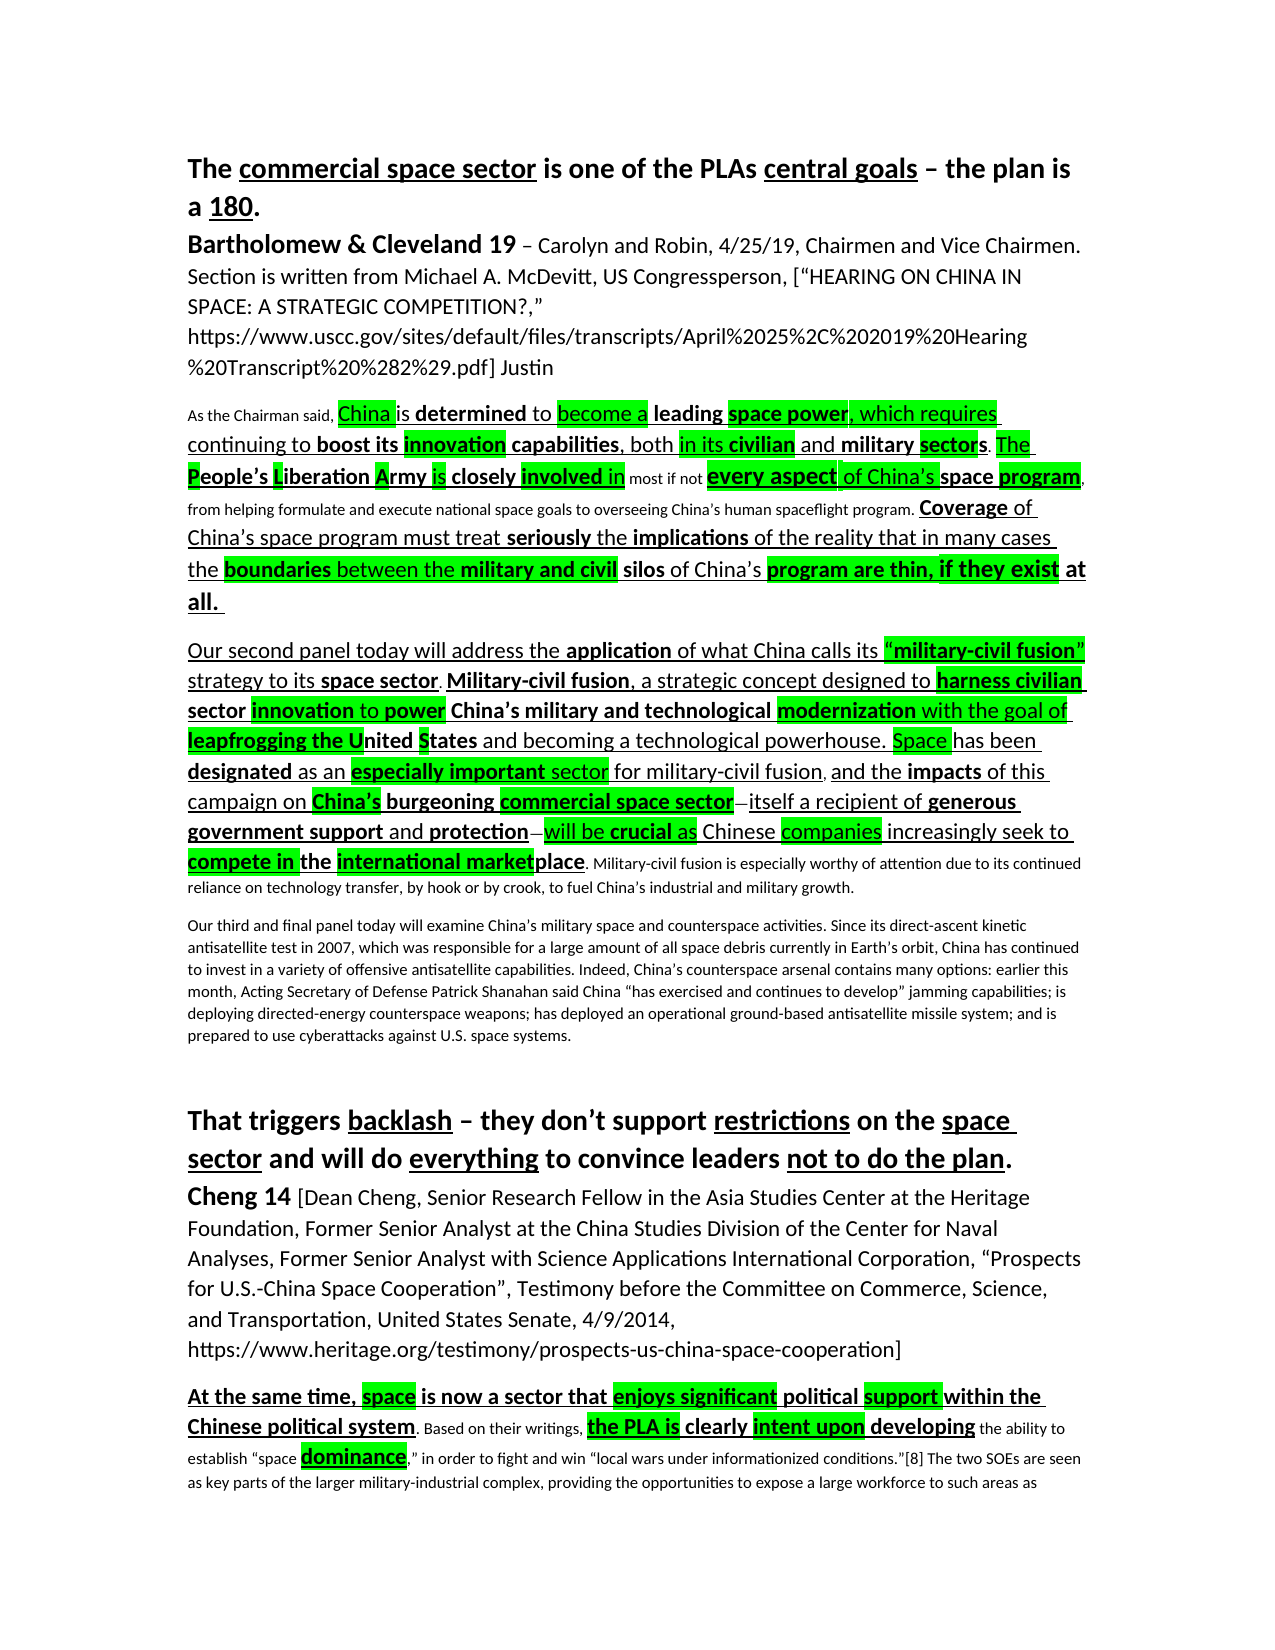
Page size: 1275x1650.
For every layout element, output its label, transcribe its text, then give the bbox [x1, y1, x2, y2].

text As the Chairman said, China is determined to become a leading space power, which requires continuing to boost its innovation capabilities, both in its civilian and military sectors. The People’s Liberation Army is closely involved in most if not every aspect of China’s space program, from helping formulate and execute national space goals to overseeing China’s human spaceflight program. Coverage of China’s space program must treat seriously the implications of the reality that in many cases the boundaries between the military and civil silos of China’s program are thin, if they exist at all. [187, 399, 1087, 617]
text Cheng 14 [Dean Cheng, Senior Research Fellow in the Asia Studies Center at the Heritage Foundation, Former Senior Analyst at the China Studies Division of the Center for Naval Analyses, Former Senior Analyst with Science Applications International Corporation, “Prospects for U.S.-China Space Cooperation”, Testimony before the Committee on Commerce, Science, and Transportation, United States Senate, 4/9/2014, https://www.heritage.org/testimony/prospects-us-china-space-cooperation] [187, 1179, 1087, 1363]
subtitle That triggers backlash – they don’t support restrictions on the space sector and will do everything to convince leaders not to do the plan. [187, 1102, 1087, 1176]
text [187, 1382, 1087, 1492]
text Our second panel today will address the application of what China calls its “military-civil fusion” strategy to its space sector. Military-civil fusion, a strategic concept designed to harness civilian sector innovation to power China’s military and technological modernization with the goal of leapfrogging the United States and becoming a technological powerhouse. Space has been designated as an especially important sector for military-civil fusion, and the impacts of this campaign on China’s burgeoning commercial space sector—itself a recipient of generous government support and protection—will be crucial as Chinese companies increasingly seek to compete in the international marketplace. Military-civil fusion is especially worthy of attention due to its continued reliance on technology transfer, by hook or by crook, to fuel China’s industrial and military growth. [187, 636, 1087, 897]
text Our third and final panel today will examine China’s military space and counterspace activities. Since its direct-ascent kinetic antisatellite test in 2007, which was responsible for a large amount of all space debris currently in Earth’s orbit, China has continued to invest in a variety of offensive antisatellite capabilities. Indeed, China’s counterspace arsenal contains many options: earlier this month, Acting Secretary of Defense Patrick Shanahan said China “has exercised and continues to develop” jamming capabilities; is deploying directed-energy counterspace weapons; has deployed an operational ground-based antisatellite missile system; and is prepared to use cyberattacks against U.S. space systems. [187, 916, 1087, 1045]
text Bartholomew & Cleveland 19 – Carolyn and Robin, 4/25/19, Chairmen and Vice Chairmen. Section is written from Michael A. McDevitt, US Congressperson, [“HEARING ON CHINA IN SPACE: A STRATEGIC COMPETITION?,” https://www.uscc.gov/sites/default/files/transcripts/April%2025%2C%202019%20Hearing%20Transcript%20%282%29.pdf] Justin [187, 227, 1087, 381]
subtitle The commercial space sector is one of the PLAs central goals – the plan is a 180. [187, 150, 1087, 224]
